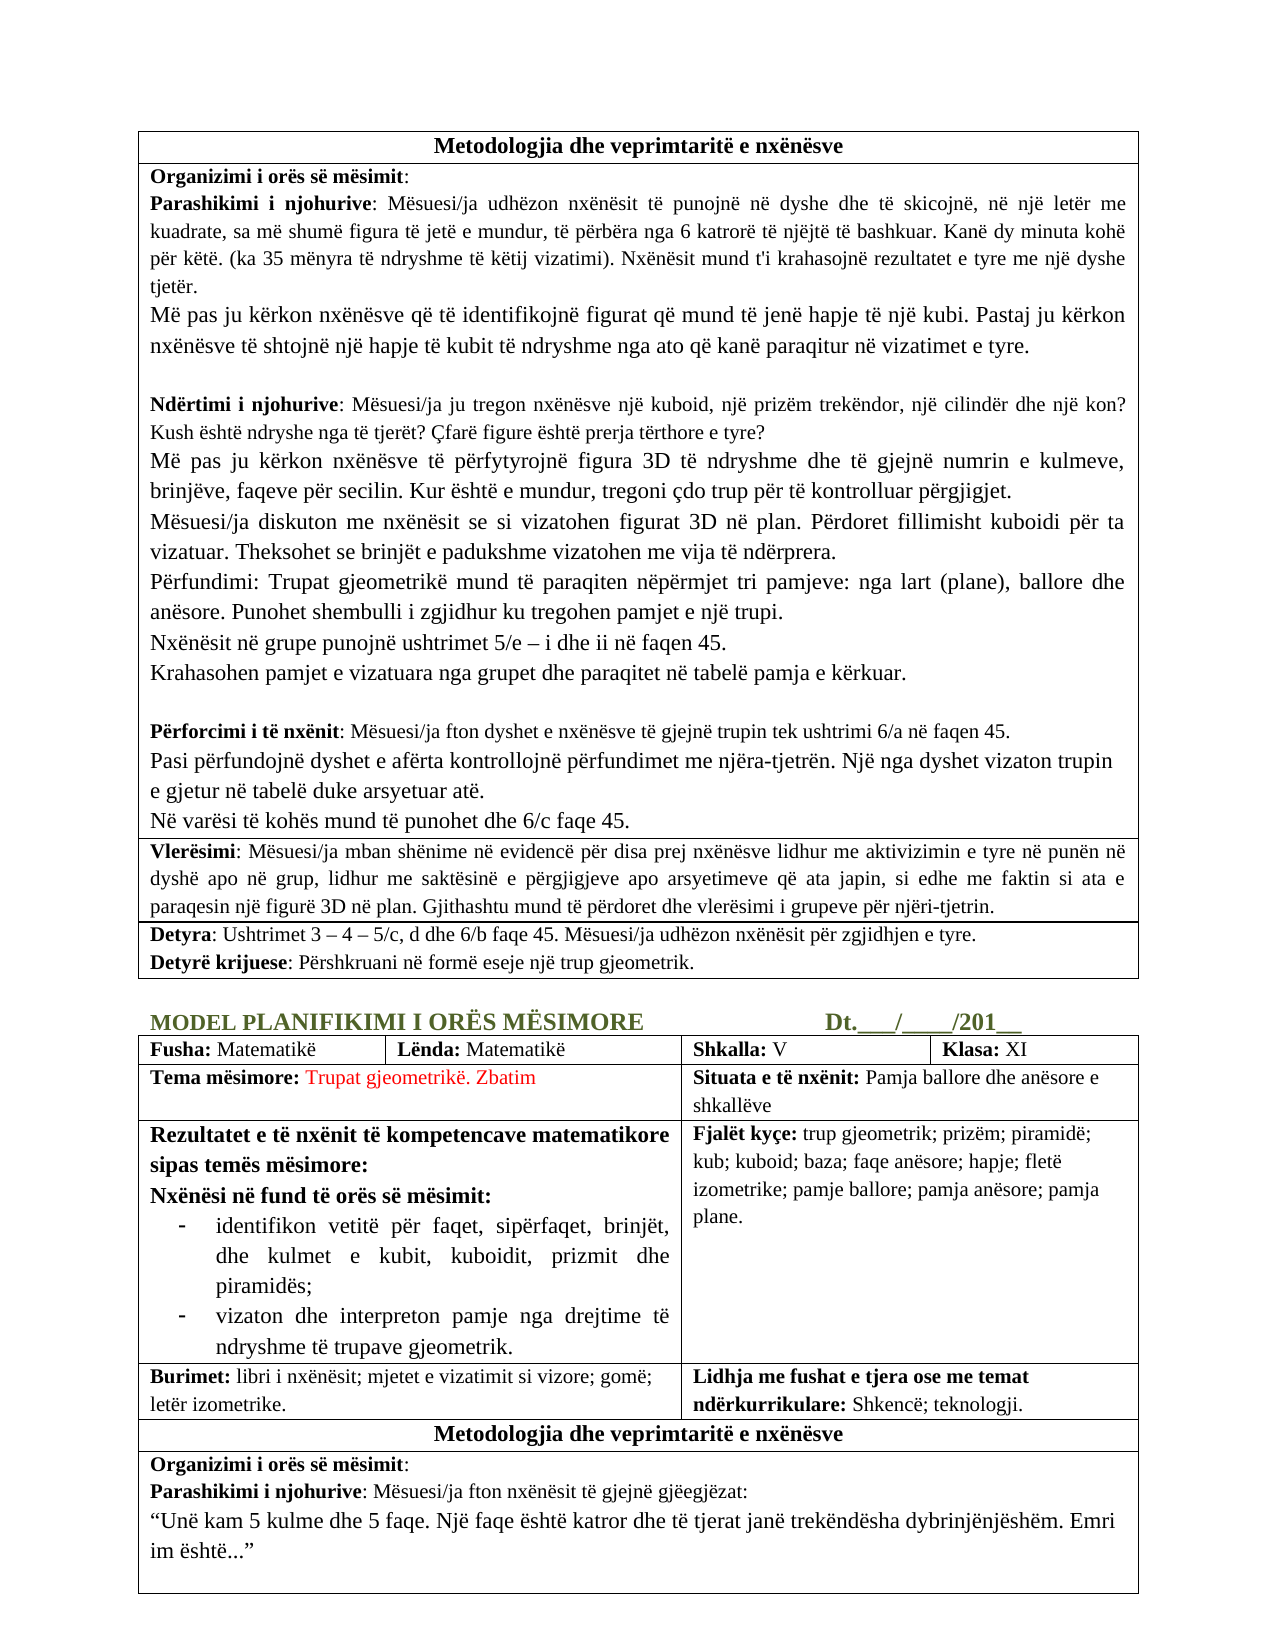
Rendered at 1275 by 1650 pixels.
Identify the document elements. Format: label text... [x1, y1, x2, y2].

table_header Lënda: Matematikë [386, 1036, 681, 1064]
table_cell Detyra: Ushtrimet 3 – 4 – 5/c, d dhe 6/b faqe 45. Mësuesi/ja udhëzon nxënësit për zgjidhjen e tyre. Detyrë krijuese: Përshkruani në formë eseje një trup gjeometrik. [139, 923, 1138, 978]
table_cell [139, 1452, 1138, 1593]
table_cell Situata e të nxënit: Pamja ballore dhe anësore e shkallëve [682, 1065, 1138, 1120]
table_header Shkalla: V [682, 1036, 930, 1064]
table_cell Organizimi i orës së mësimit: Parashikimi i njohurive: Mësuesi/ja udhëzon nxënësit të punojnë në dyshe dhe të skicojnë, në një letër me kuadrate, sa më shumë figura të jetë e mundur, të përbëra nga 6 katrorë të njëjtë të bashkuar. Kanë dy minuta kohë për këtë. (ka 35 mënyra të ndryshme të këtij vizatimi). Nxënësit mund t'i krahasojnë rezultatet e tyre me një dyshe tjetër. Më pas ju kërkon nxënësve që të identifikojnë figurat që mund të jenë hapje të një kubi. Pastaj ju kërkon nxënësve të shtojnë një hapje të kubit të ndryshme nga ato që kanë paraqitur në vizatimet e tyre. Ndërtimi i njohurive: Mësuesi/ja ju tregon nxënësve një kuboid, një prizëm trekëndor, një cilindër dhe një kon? Kush është ndryshe nga të tjerët? Çfarë figure është prerja tërthore e tyre? Më pas ju kërkon nxënësve të përfytyrojnë figura 3D të ndryshme dhe të gjejnë numrin e kulmeve, brinjëve, faqeve për secilin. Kur është e mundur, tregoni çdo trup për të kontrolluar përgjigjet. Mësuesi/ja diskuton me nxënësit se si vizatohen figurat 3D në plan. Përdoret fillimisht kuboidi për ta vizatuar. Theksohet se brinjët e padukshme vizatohen me vija të ndërprera. Përfundimi: Trupat gjeometrikë mund të paraqiten nëpërmjet tri pamjeve: nga lart (plane), ballore dhe anësore. Punohet shembulli i zgjidhur ku tregohen pamjet e një trupi. Nxënësit në grupe punojnë ushtrimet 5/e – i dhe ii në faqen 45. Krahasohen pamjet e vizatuara nga grupet dhe paraqitet në tabelë pamja e kërkuar. Përforcimi i të nxënit: Mësuesi/ja fton dyshet e nxënësve të gjejnë trupin tek ushtrimi 6/a në faqen 45. Pasi përfundojnë dyshet e afërta kontrollojnë përfundimet me njëra-tjetrën. Një nga dyshet vizaton trupin e gjetur në tabelë duke arsyetuar atë. Në varësi të kohës mund të punohet dhe 6/c faqe 45. [139, 164, 1138, 837]
table_cell Fjalët kyçe: trup gjeometrik; prizëm; piramidë; kub; kuboid; baza; faqe anësore; hapje; fletë izometrike; pamje ballore; pamja anësore; pamja plane. [682, 1121, 1138, 1363]
table_cell Tema mësimore: Trupat gjeometrikë. Zbatim [139, 1065, 681, 1120]
text MODEL PLANIFIKIMI I ORËS MËSIMORE Dt.___/____/201__ [150, 1007, 1125, 1035]
table_cell Rezultatet e të nxënit të kompetencave matematikore sipas temës mësimore: Nxënësi në fund të orës së mësimit: identifikon vetitë për faqet, sipërfaqet, brinjët, dhe kulmet e kubit, kuboidit, prizmit dhe piramidës; vizaton dhe interpreton pamje nga drejtime të ndryshme të trupave gjeometrik. [139, 1121, 681, 1363]
table_cell Metodologjia dhe veprimtaritë e nxënësve [139, 132, 1138, 162]
table_cell Lidhja me fushat e tjera ose me temat ndërkurrikulare: Shkencë; teknologji. [682, 1364, 1138, 1419]
table_cell Burimet: libri i nxënësit; mjetet e vizatimit si vizore; gomë; letër izometrike. [139, 1364, 681, 1419]
table_cell Vlerësimi: Mësuesi/ja mban shënime në evidencë për disa prej nxënësve lidhur me aktivizimin e tyre në punën në dyshë apo në grup, lidhur me saktësinë e përgjigjeve apo arsyetimeve që ata japin, si edhe me faktin si ata e paraqesin një figurë 3D në plan. Gjithashtu mund të përdoret dhe vlerësimi i grupeve për njëri-tjetrin. [139, 839, 1138, 921]
table_header Fusha: Matematikë [139, 1036, 385, 1064]
table_header Klasa: XI [931, 1036, 1138, 1064]
table_cell Metodologjia dhe veprimtaritë e nxënësve [139, 1420, 1138, 1451]
